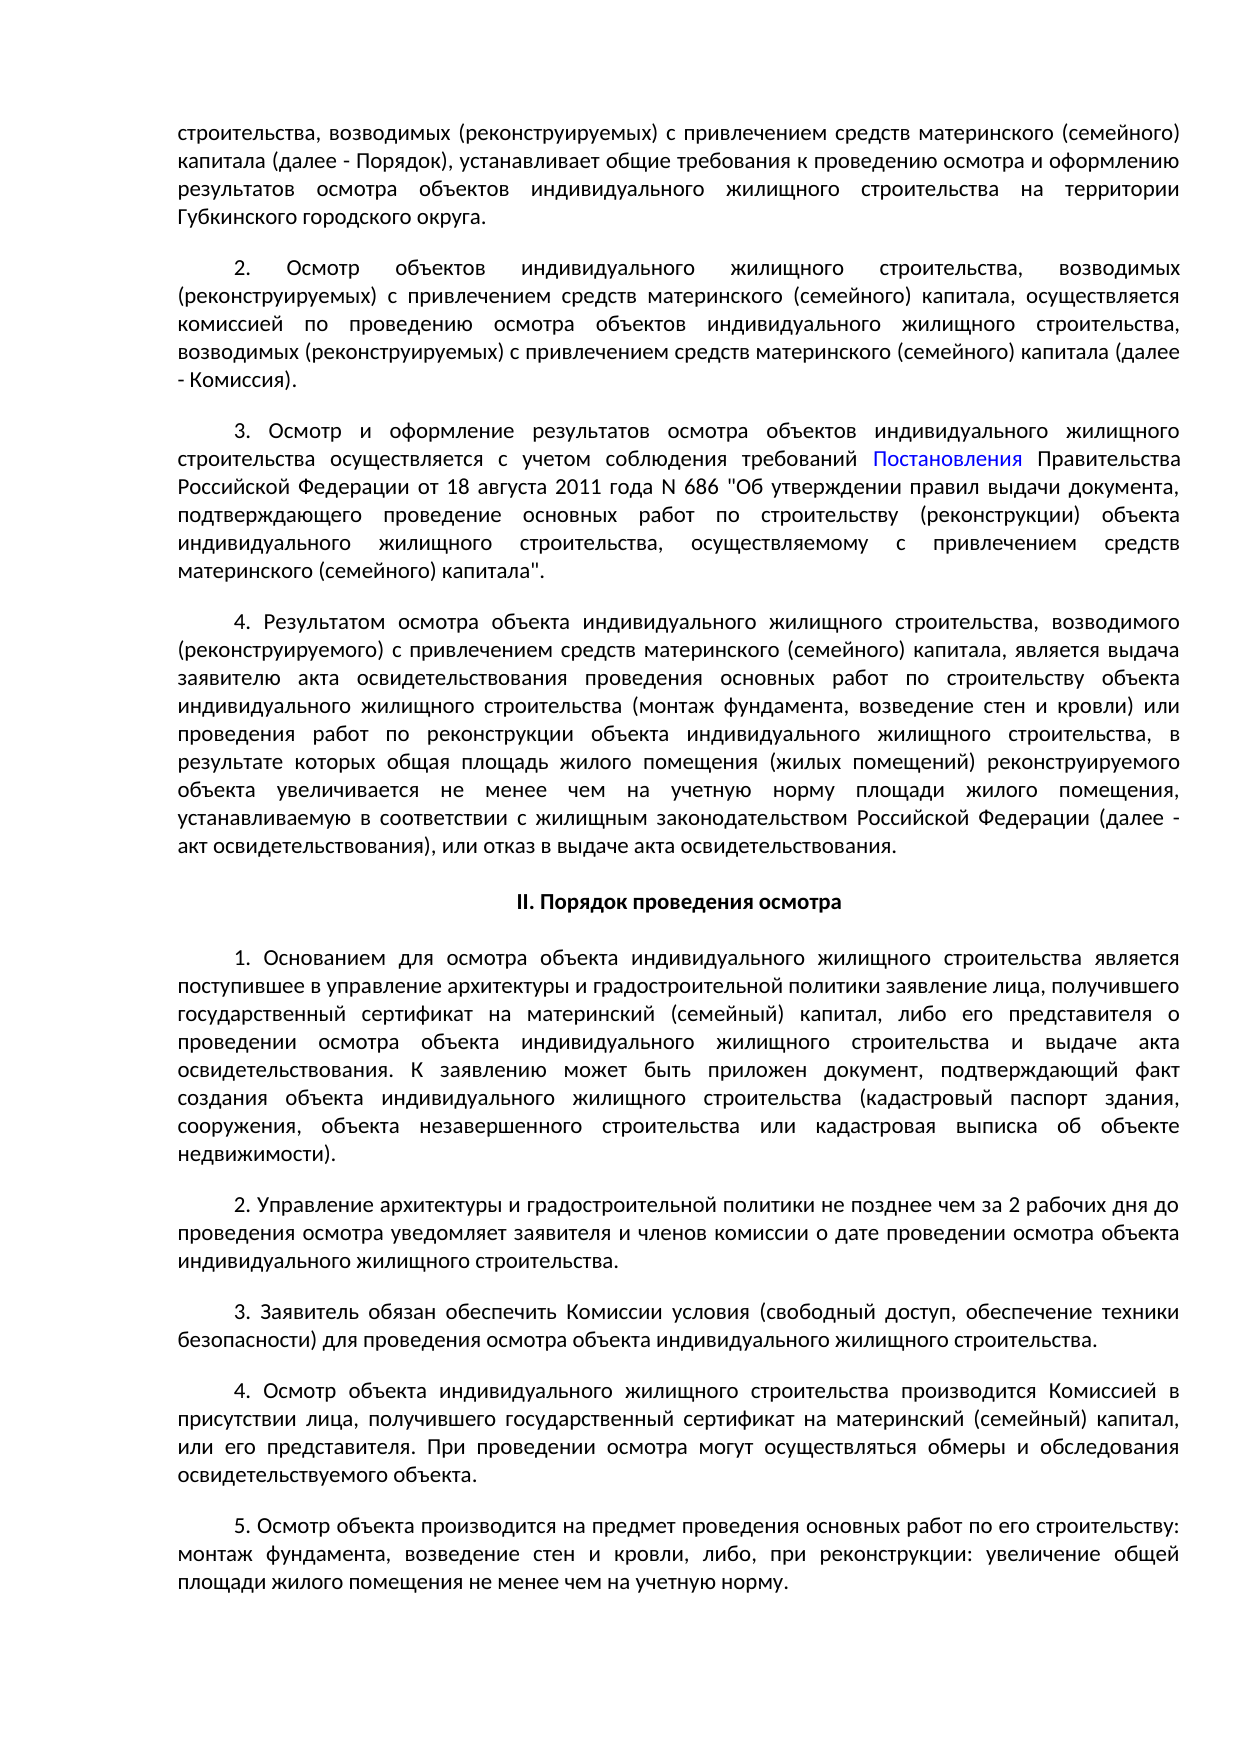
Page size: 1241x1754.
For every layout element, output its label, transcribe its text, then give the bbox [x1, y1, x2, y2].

text 5. Осмотр объекта производится на предмет проведения основных работ по его строительству: монтаж фундамента, возведение стен и кровли, либо, при реконструкции: увеличение общей площади жилого помещения не менее чем на учетную норму. [177, 1511, 1181, 1596]
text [177, 118, 1181, 230]
text 4. Результатом осмотра объекта индивидуального жилищного строительства, возводимого (реконструируемого) с привлечением средств материнского (семейного) капитала, является выдача заявителю акта освидетельствования проведения основных работ по строительству объекта индивидуального жилищного строительства (монтаж фундамента, возведение стен и кровли) или проведения работ по реконструкции объекта индивидуального жилищного строительства, в результате которых общая площадь жилого помещения (жилых помещений) реконструируемого объекта увеличивается не менее чем на учетную норму площади жилого помещения, устанавливаемую в соответствии с жилищным законодательством Российской Федерации (далее - акт освидетельствования), или отказ в выдаче акта освидетельствования. [177, 607, 1181, 859]
text 1. Основанием для осмотра объекта индивидуального жилищного строительства является поступившее в управление архитектуры и градостроительной политики заявление лица, получившего государственный сертификат на материнский (семейный) капитал, либо его представителя о проведении осмотра объекта индивидуального жилищного строительства и выдаче акта освидетельствования. К заявлению может быть приложен документ, подтверждающий факт создания объекта индивидуального жилищного строительства (кадастровый паспорт здания, сооружения, объекта незавершенного строительства или кадастровая выписка об объекте недвижимости). [177, 943, 1181, 1168]
text 3. Осмотр и оформление результатов осмотра объектов индивидуального жилищного строительства осуществляется с учетом соблюдения требований Постановления Правительства Российской Федерации от 18 августа 2011 года N 686 "Об утверждении правил выдачи документа, подтверждающего проведение основных работ по строительству (реконструкции) объекта индивидуального жилищного строительства, осуществляемому с привлечением средств материнского (семейного) капитала". [177, 416, 1181, 584]
text 2. Управление архитектуры и градостроительной политики не позднее чем за 2 рабочих дня до проведения осмотра уведомляет заявителя и членов комиссии о дате проведении осмотра объекта индивидуального жилищного строительства. [177, 1191, 1181, 1274]
title II. Порядок проведения осмотра [177, 887, 1181, 915]
text 3. Заявитель обязан обеспечить Комиссии условия (свободный доступ, обеспечение техники безопасности) для проведения осмотра объекта индивидуального жилищного строительства. [177, 1297, 1181, 1353]
text 2. Осмотр объектов индивидуального жилищного строительства, возводимых (реконструируемых) с привлечением средств материнского (семейного) капитала, осуществляется комиссией по проведению осмотра объектов индивидуального жилищного строительства, возводимых (реконструируемых) с привлечением средств материнского (семейного) капитала (далее - Комиссия). [177, 253, 1181, 393]
text 4. Осмотр объекта индивидуального жилищного строительства производится Комиссией в присутствии лица, получившего государственный сертификат на материнский (семейный) капитал, или его представителя. При проведении осмотра могут осуществляться обмеры и обследования освидетельствуемого объекта. [177, 1376, 1181, 1488]
